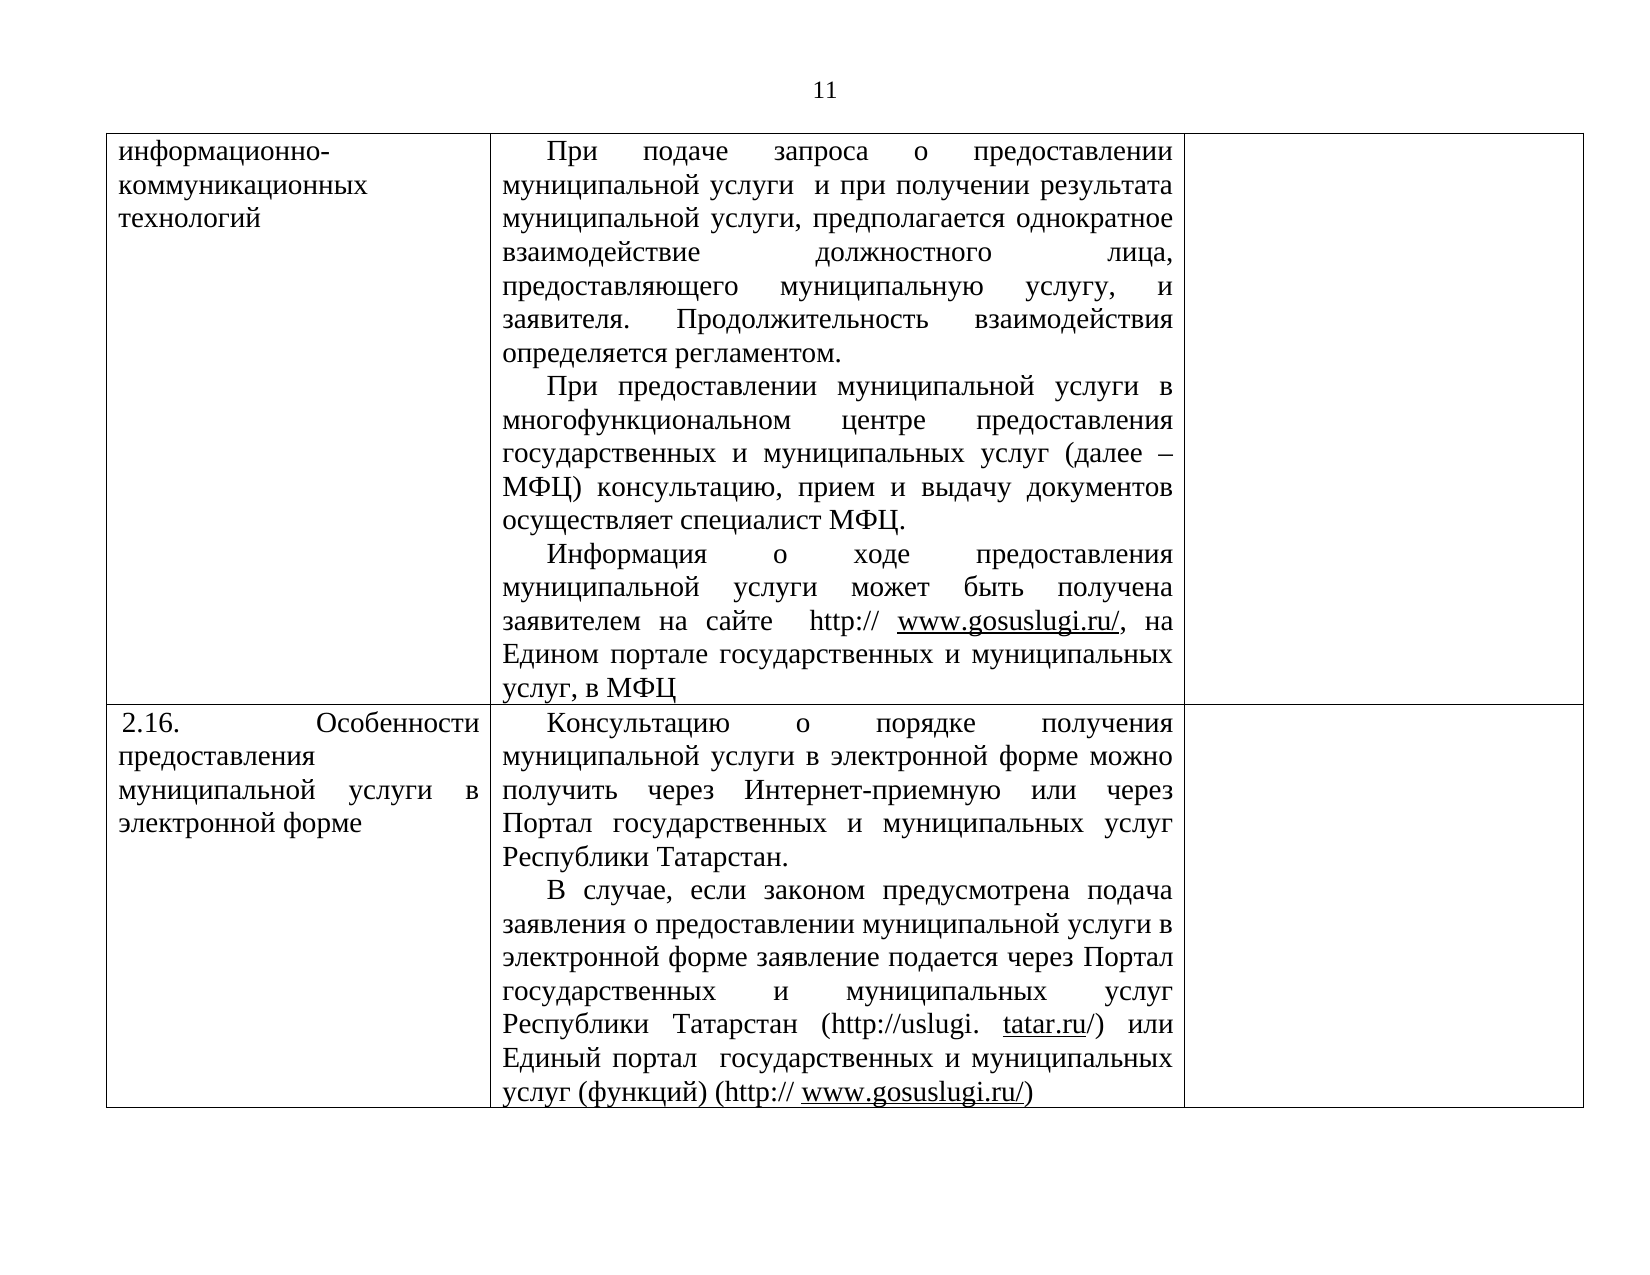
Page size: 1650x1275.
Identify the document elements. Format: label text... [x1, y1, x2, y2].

table_cell [1185, 705, 1583, 1107]
table_cell [1185, 134, 1583, 704]
table_cell 2.16. Особенности предоставления муниципальной услуги в электронной форме [107, 705, 490, 1107]
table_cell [107, 134, 490, 704]
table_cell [491, 134, 1184, 704]
table_cell Консультацию о порядке получения муниципальной услуги в электронной форме можно получить через Интернет-приемную или через Портал государственных и муниципальных услуг Республики Татарстан. В случае, если законом предусмотрена подача заявления о предоставлении муниципальной услуги в электронной форме заявление подается через Портал государственных и муниципальных услуг Республики Татарстан (http://uslugi. tatar.ru/) или Единый портал государственных и муниципальных услуг (функций) (http:// www.gosuslugi.ru/) [491, 705, 1184, 1107]
